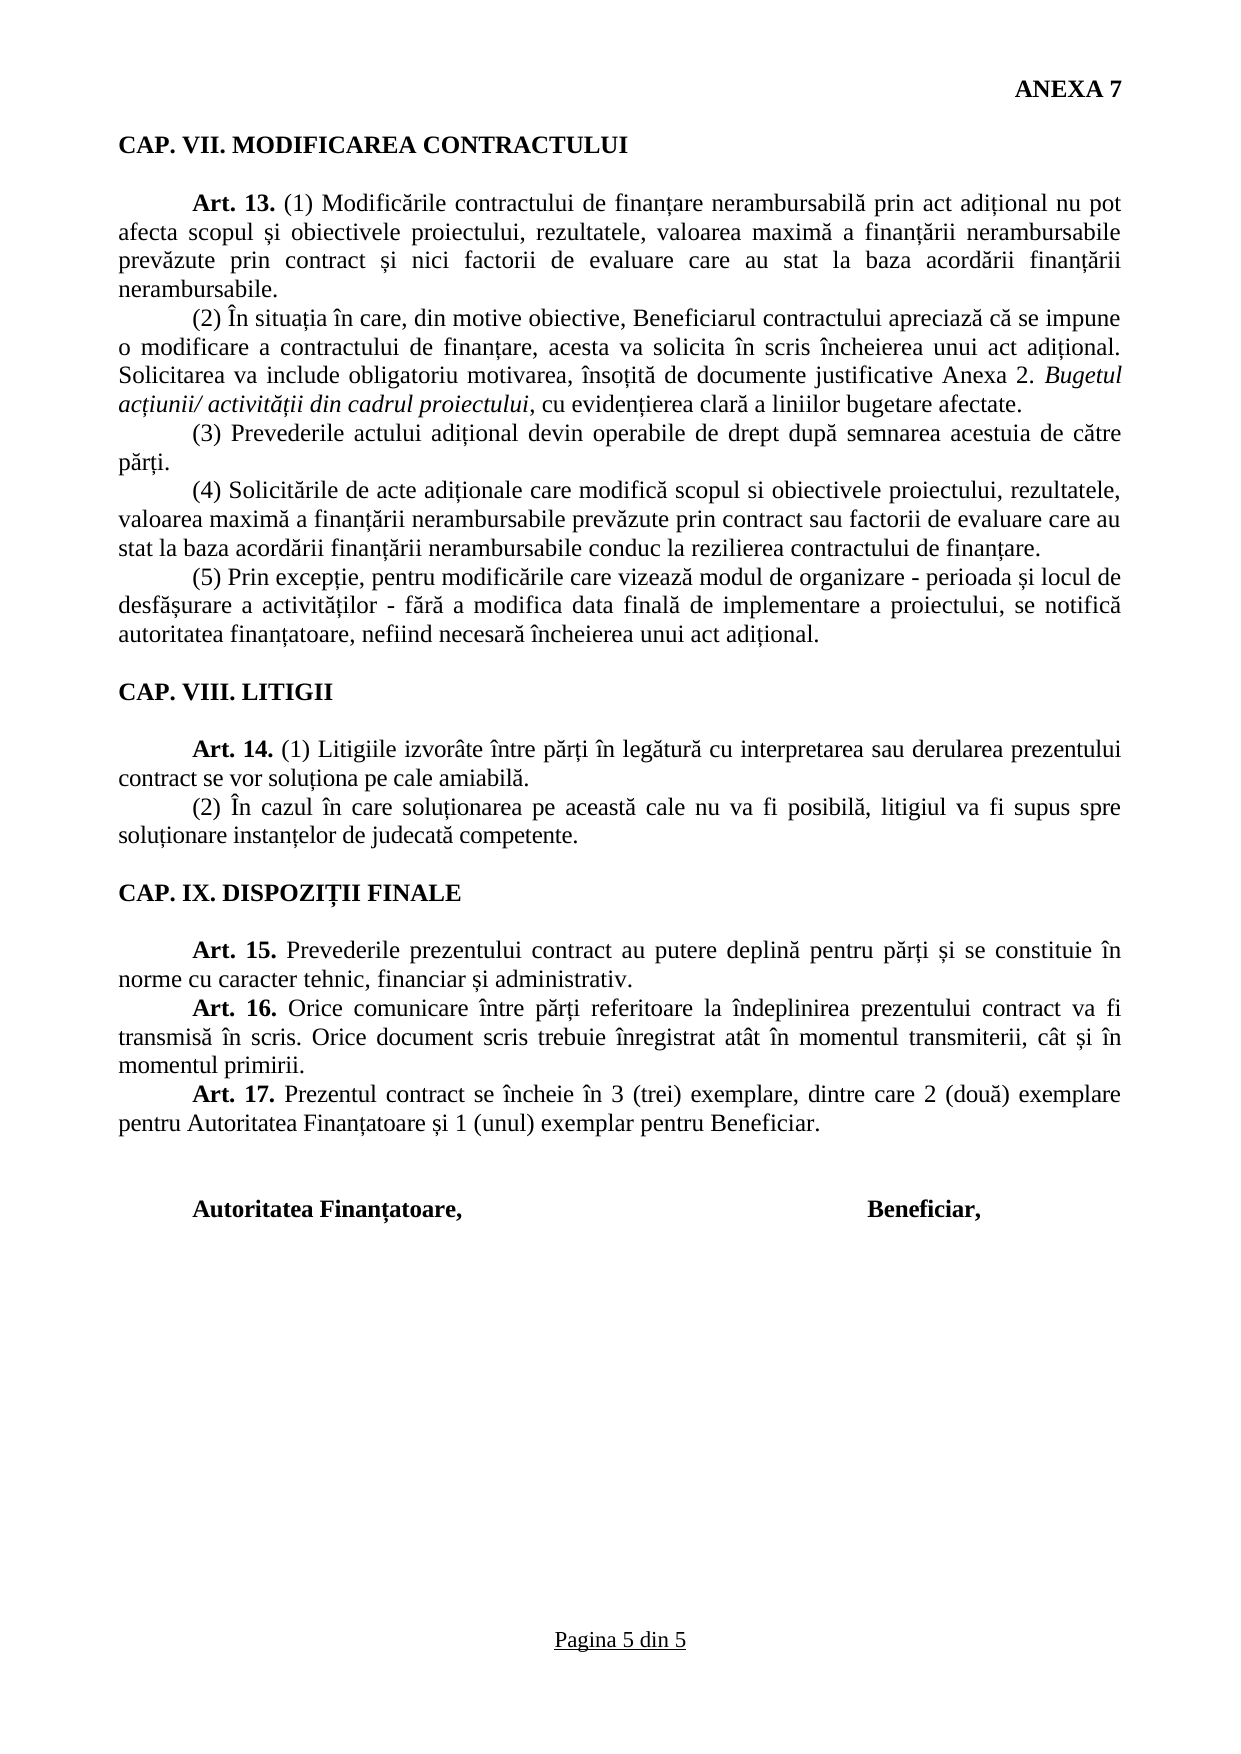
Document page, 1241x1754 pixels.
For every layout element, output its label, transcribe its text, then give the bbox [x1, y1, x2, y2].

text (3) Prevederile actului adițional devin operabile de drept după semnarea acestuia de către părți. [118, 418, 1122, 476]
text CAP. VII. MODIFICAREA CONTRACTULUI [118, 131, 1122, 159]
text Art. 17. Prezentul contract se încheie în 3 (trei) exemplare, dintre care 2 (două) exemplare pentru Autoritatea Finanțatoare și 1 (unul) exemplar pentru Beneficiar. [118, 1079, 1122, 1137]
text (2) În cazul în care soluționarea pe această cale nu va fi posibilă, litigiul va fi supus spre soluționare instanțelor de judecată competente. [118, 792, 1122, 849]
text (2) În situația în care, din motive obiective, Beneficiarul contractului apreciază că se impune o modificare a contractului de finanțare, acesta va solicita în scris încheierea unui act adițional. Solicitarea va include obligatoriu motivarea, însoțită de documente justificative Anexa 2. Bugetul acțiunii/ activității din cadrul proiectului, cu evidențierea clară a liniilor bugetare afectate. [118, 303, 1122, 418]
text (5) Prin excepție, pentru modificările care vizează modul de organizare - perioada și locul de desfășurare a activităților - fără a modifica data finală de implementare a proiectului, se notifică autoritatea finanțatoare, nefiind necesară încheierea unui act adițional. [118, 562, 1122, 648]
text (4) Solicitările de acte adiționale care modifică scopul si obiectivele proiectului, rezultatele, valoarea maximă a finanțării nerambursabile prevăzute prin contract sau factorii de evaluare care au stat la baza acordării finanțării nerambursabile conduc la rezilierea contractului de finanțare. [118, 476, 1122, 562]
text Art. 15. Prevederile prezentului contract au putere deplină pentru părți și se constituie în norme cu caracter tehnic, financiar și administrativ. [118, 936, 1122, 993]
text Art. 14. (1) Litigiile izvorâte între părți în legătură cu interpretarea sau derularea prezentului contract se vor soluționa pe cale amiabilă. [118, 734, 1122, 792]
text Art. 13. (1) Modificările contractului de finanțare nerambursabilă prin act adițional nu pot afecta scopul și obiectivele proiectului, rezultatele, valoarea maximă a finanțării nerambursabile prevăzute prin contract și nici factorii de evaluare care au stat la baza acordării finanțării nerambursabile. [118, 188, 1122, 303]
text CAP. IX. DISPOZIȚII FINALE [118, 878, 1122, 907]
text Autoritatea Finanțatoare, Beneficiar, [118, 1194, 1122, 1223]
text CAP. VIII. LITIGII [118, 677, 1122, 706]
text Art. 16. Orice comunicare între părți referitoare la îndeplinirea prezentului contract va fi transmisă în scris. Orice document scris trebuie înregistrat atât în momentul transmiterii, cât și în momentul primirii. [118, 993, 1122, 1079]
